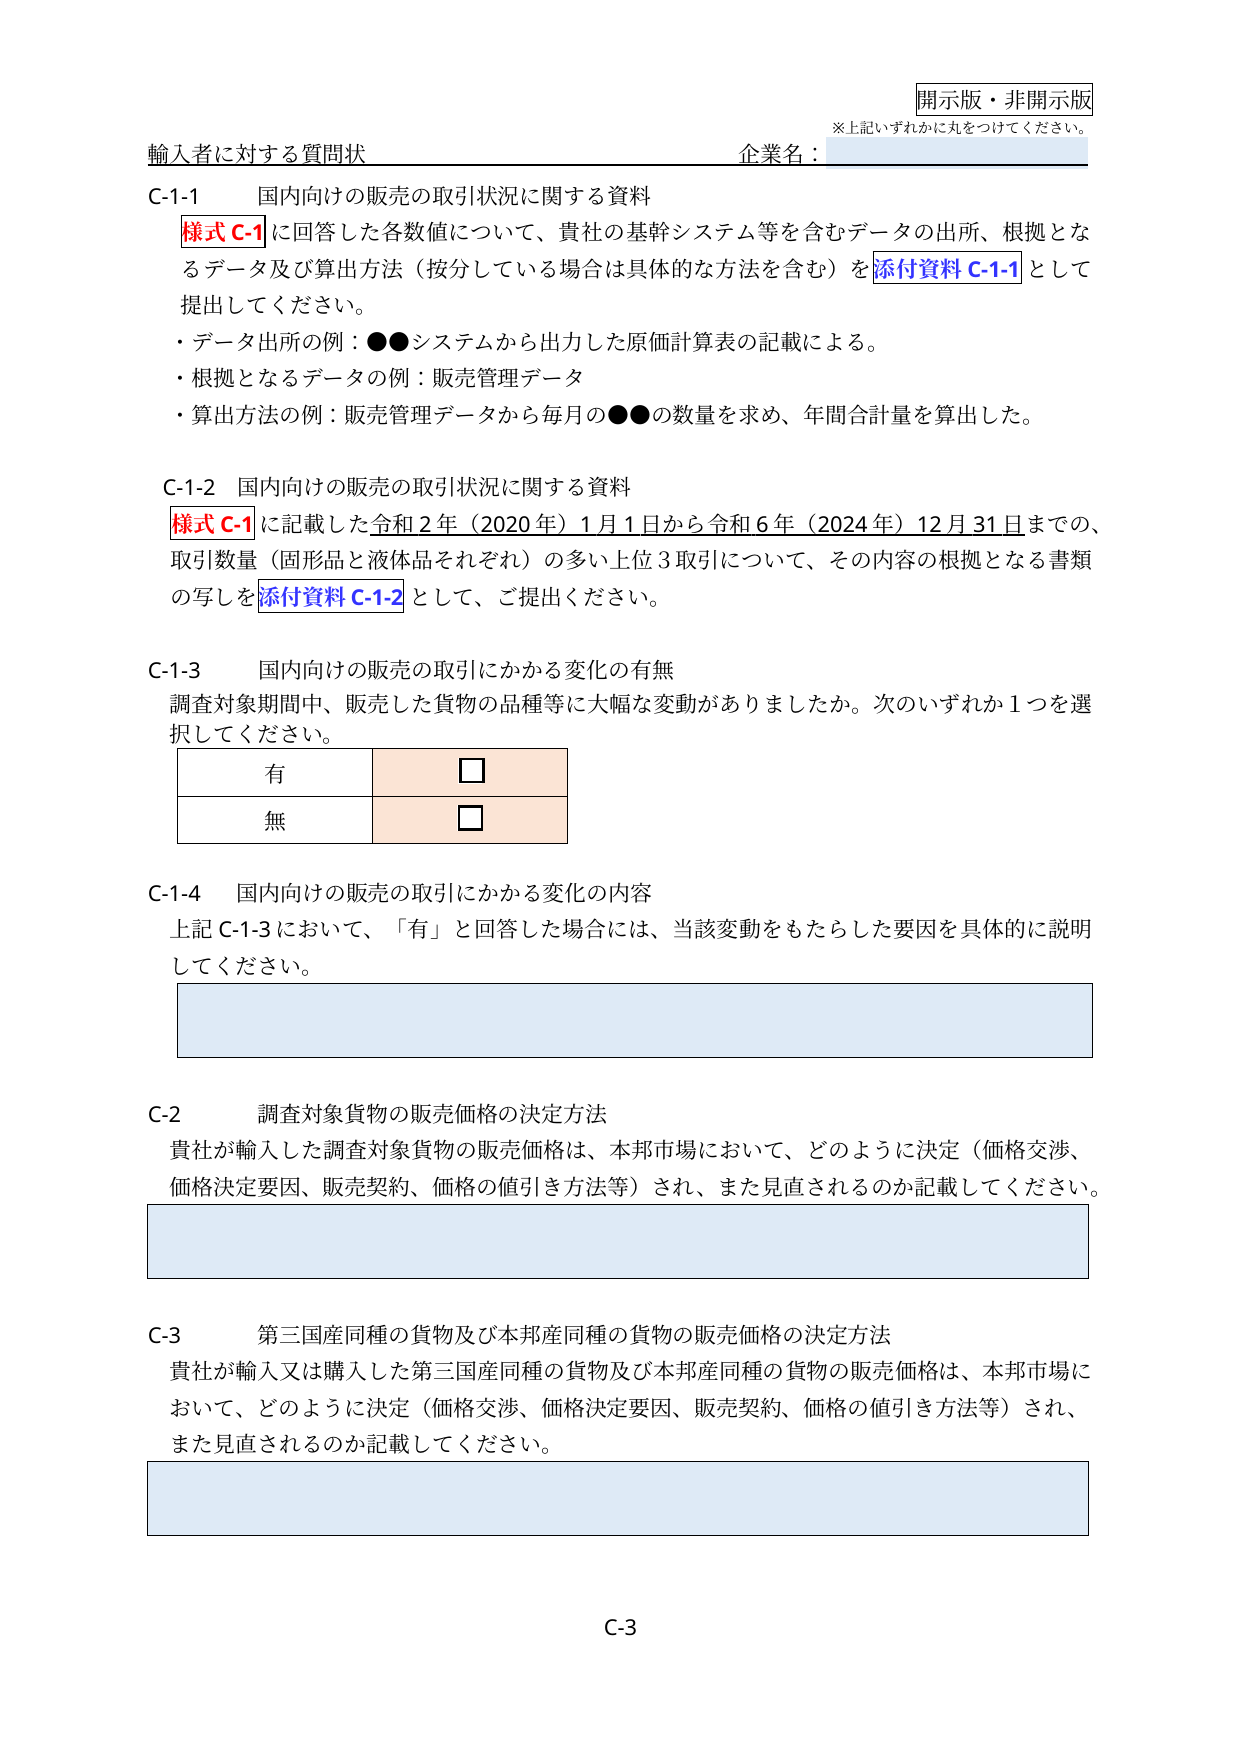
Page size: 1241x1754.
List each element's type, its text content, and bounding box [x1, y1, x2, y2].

list 調査対象貨物の販売価格の決定方法 [148, 1094, 1092, 1131]
table_cell 無 [178, 797, 372, 843]
list 国内向けの販売の取引にかかる変化の内容 [148, 874, 1092, 910]
list 様式C-1に回答した各数値について、貴社の基幹システム等を含むデータの出所、根拠となるデータ及び算出方法（按分している場合は具体的な方法を含む）を添付資料C-1-1として提出してください。 [181, 213, 1092, 322]
text 貴社が輸入又は購入した第三国産同種の貨物及び本邦産同種の貨物の販売価格は、本邦市場において、どのように決定（価格交渉、価格決定要因、販売契約、価格の値引き方法等）され、また見直されるのか記載してください。 [169, 1352, 1092, 1461]
list ・データ出所の例：●●システムから出力した原価計算表の記載による。 [148, 322, 1092, 359]
text C-1-2 国内向けの販売の取引状況に関する資料 [162, 468, 1092, 505]
list 国内向けの販売の取引状況に関する資料 [148, 177, 1092, 213]
list 様式C-1に記載した令和2年（2020年）1月1日から令和6年（2024年）12月31日までの、取引数量（固形品と液体品それぞれ）の多い上位３取引について、その内容の根拠となる書類の写しを添付資料C-1-2として、ご提出ください。 [170, 505, 1092, 614]
list ・根拠となるデータの例：販売管理データ [148, 359, 1092, 395]
table_header [373, 749, 567, 796]
table_header 有 [178, 749, 372, 796]
text 上記C-1-3において、「有」と回答した場合には、当該変動をもたらした要因を具体的に説明してください。 [169, 910, 1092, 983]
list 国内向けの販売の取引にかかる変化の有無 [148, 651, 1092, 687]
table_header [148, 1205, 1088, 1278]
table_header [178, 984, 1092, 1057]
table_cell [373, 797, 567, 843]
list ・算出方法の例：販売管理データから毎月の●●の数量を求め、年間合計量を算出した。 [148, 395, 1092, 432]
text 調査対象期間中、販売した貨物の品種等に大幅な変動がありましたか。次のいずれか１つを選択してください。 [169, 687, 1092, 748]
text 貴社が輸入した調査対象貨物の販売価格は、本邦市場において、どのように決定（価格交渉、価格決定要因、販売契約、価格の値引き方法等）され、また見直されるのか記載してください。 [169, 1131, 1092, 1204]
list 第三国産同種の貨物及び本邦産同種の貨物の販売価格の決定方法 [148, 1315, 1092, 1352]
table_header [148, 1462, 1088, 1535]
